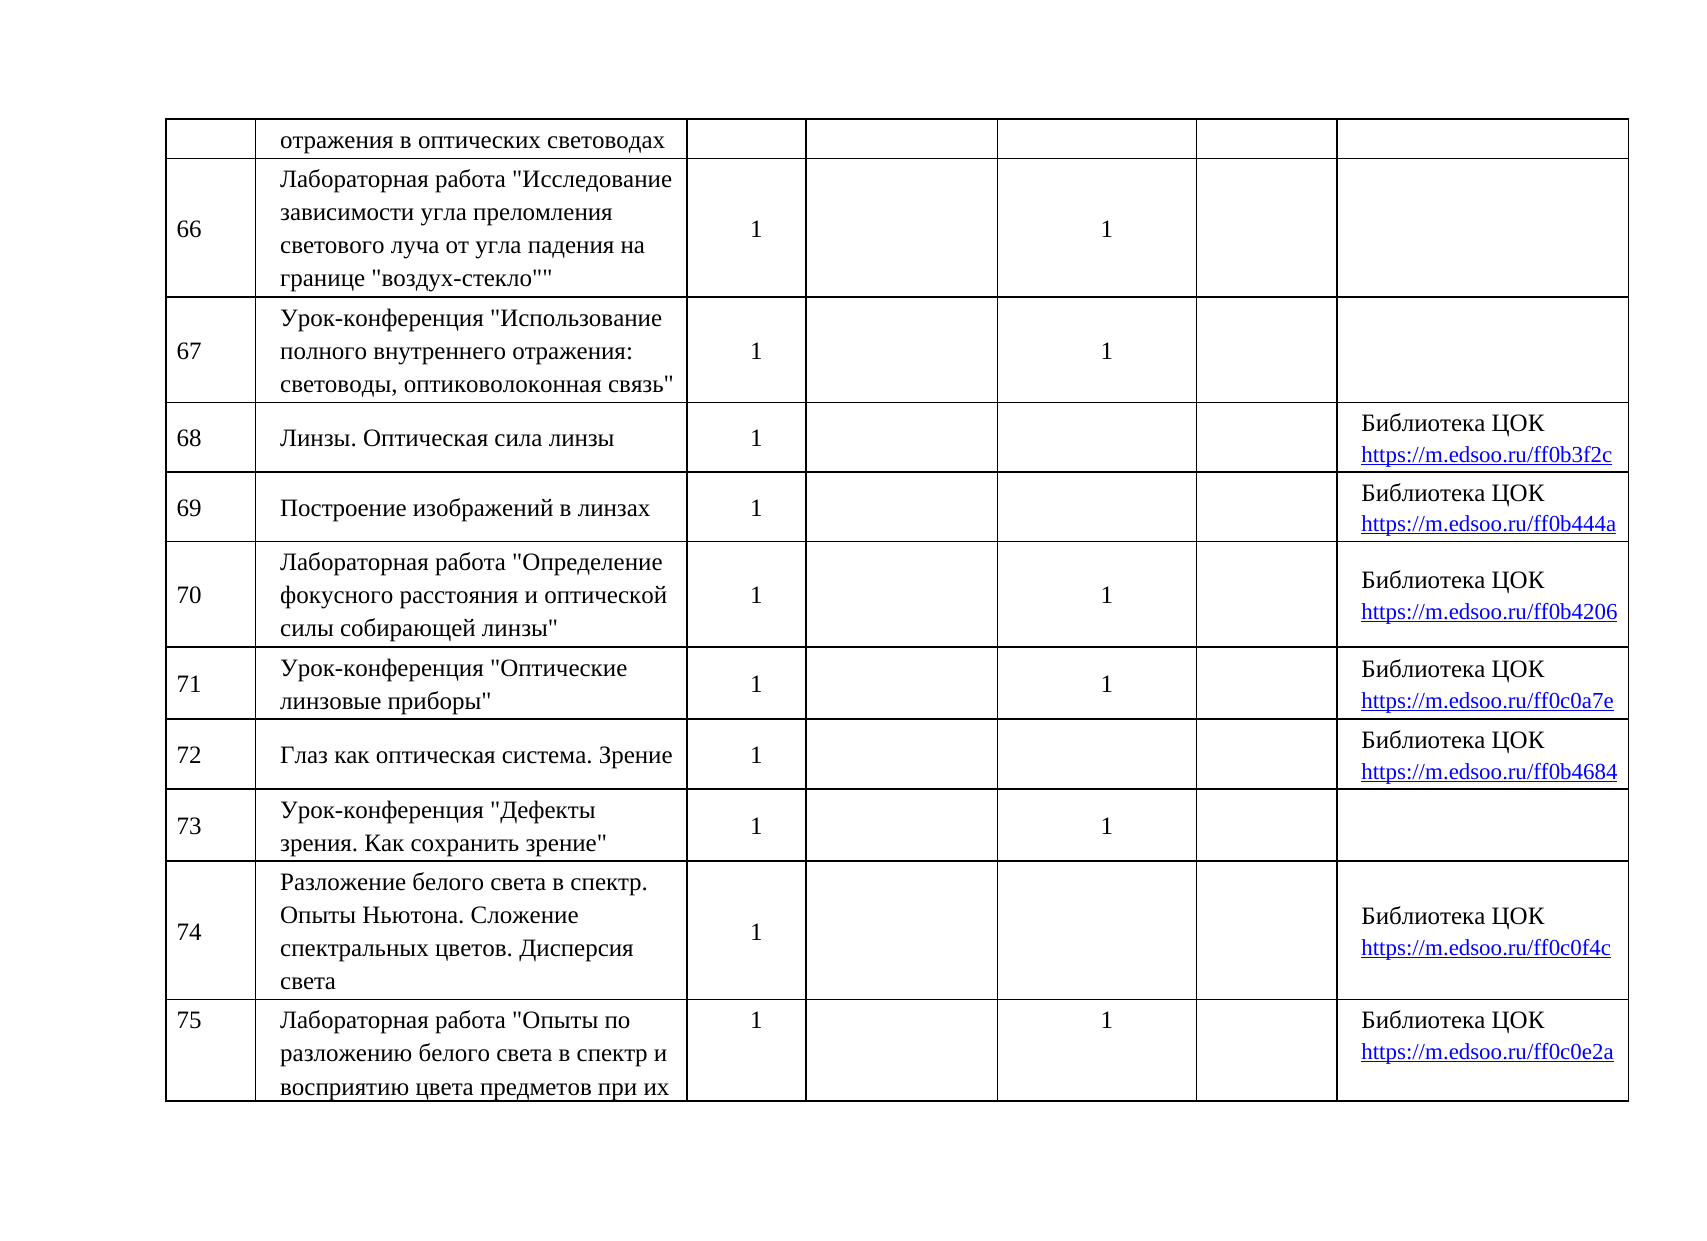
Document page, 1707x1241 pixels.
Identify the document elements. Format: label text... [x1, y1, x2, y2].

table_cell [1197, 648, 1336, 718]
table_cell [1197, 862, 1336, 999]
table_cell [1197, 403, 1336, 471]
table_cell [998, 720, 1196, 788]
table_cell [1197, 1000, 1336, 1100]
table_cell 1 [998, 648, 1196, 718]
table_cell Библиотека ЦОК https://m.edsoo.ru/ff0b444a [1338, 473, 1628, 541]
table_cell 73 [167, 790, 255, 860]
table_cell [807, 720, 997, 788]
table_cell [1338, 120, 1628, 157]
table_cell Урок-конференция "Использование полного внутреннего отражения: световоды, оптиковолоконная связь" [256, 298, 686, 401]
table_cell 69 [167, 473, 255, 541]
table_cell 1 [688, 648, 805, 718]
table_cell [1338, 159, 1628, 296]
table_cell [998, 473, 1196, 541]
table_cell 68 [167, 403, 255, 471]
table_cell 75 [167, 1000, 255, 1100]
table_cell [807, 403, 997, 471]
table_cell 1 [688, 159, 805, 296]
table_cell Линзы. Оптическая сила линзы [256, 403, 686, 471]
table_cell 66 [167, 159, 255, 296]
table_cell [807, 473, 997, 541]
table_cell Урок-конференция "Дефекты зрения. Как сохранить зрение" [256, 790, 686, 860]
table_cell Урок-конференция "Оптические линзовые приборы" [256, 648, 686, 718]
table_cell [1197, 790, 1336, 860]
table_cell [1197, 542, 1336, 646]
table_cell Библиотека ЦОК https://m.edsoo.ru/ff0c0a7e [1338, 648, 1628, 718]
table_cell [256, 1000, 686, 1100]
table_cell [1338, 790, 1628, 860]
table_cell 1 [688, 1000, 805, 1100]
table_cell Разложение белого света в спектр. Опыты Ньютона. Сложение спектральных цветов. Дисперсия света [256, 862, 686, 999]
table_cell Глаз как оптическая система. Зрение [256, 720, 686, 788]
table_cell 74 [167, 862, 255, 999]
table_cell [807, 648, 997, 718]
table_cell 1 [998, 298, 1196, 401]
table_cell [807, 120, 997, 157]
table_cell Лабораторная работа "Определение фокусного расстояния и оптической силы собирающей линзы" [256, 542, 686, 646]
table_cell 1 [998, 790, 1196, 860]
table_cell 1 [688, 862, 805, 999]
table_cell [1197, 298, 1336, 401]
table_cell Построение изображений в линзах [256, 473, 686, 541]
table_cell 1 [998, 1000, 1196, 1100]
table_cell 1 [688, 542, 805, 646]
table_cell Библиотека ЦОК https://m.edsoo.ru/ff0b4206 [1338, 542, 1628, 646]
table_cell [807, 542, 997, 646]
table_cell [1197, 720, 1336, 788]
table_cell 67 [167, 298, 255, 401]
table_cell 1 [688, 120, 805, 157]
table_cell [1197, 120, 1336, 157]
table_cell 1 [688, 403, 805, 471]
table_cell [998, 120, 1196, 157]
table_cell [807, 1000, 997, 1100]
table_cell [1197, 473, 1336, 541]
table_cell [807, 862, 997, 999]
table_cell 71 [167, 648, 255, 718]
table_cell Библиотека ЦОК https://m.edsoo.ru/ff0b4684 [1338, 720, 1628, 788]
table_cell 1 [688, 720, 805, 788]
table_cell 70 [167, 542, 255, 646]
table_cell [1338, 298, 1628, 401]
table_cell Библиотека ЦОК https://m.edsoo.ru/ff0b3f2c [1338, 403, 1628, 471]
table_cell 72 [167, 720, 255, 788]
table_cell [998, 403, 1196, 471]
table_cell [807, 298, 997, 401]
table_cell 1 [688, 790, 805, 860]
table_cell Библиотека ЦОК https://m.edsoo.ru/ff0c0f4c [1338, 862, 1628, 999]
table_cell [1338, 1000, 1628, 1100]
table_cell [256, 120, 686, 157]
table_cell [1197, 159, 1336, 296]
table_cell 1 [998, 159, 1196, 296]
table_cell [998, 862, 1196, 999]
table_cell [807, 790, 997, 860]
table_cell 1 [998, 542, 1196, 646]
table_cell 65 [167, 120, 255, 157]
table_cell [807, 159, 997, 296]
table_cell Лабораторная работа "Исследование зависимости угла преломления светового луча от угла падения на границе "воздух-стекло"" [256, 159, 686, 296]
table_cell 1 [688, 298, 805, 401]
table_cell 1 [688, 473, 805, 541]
